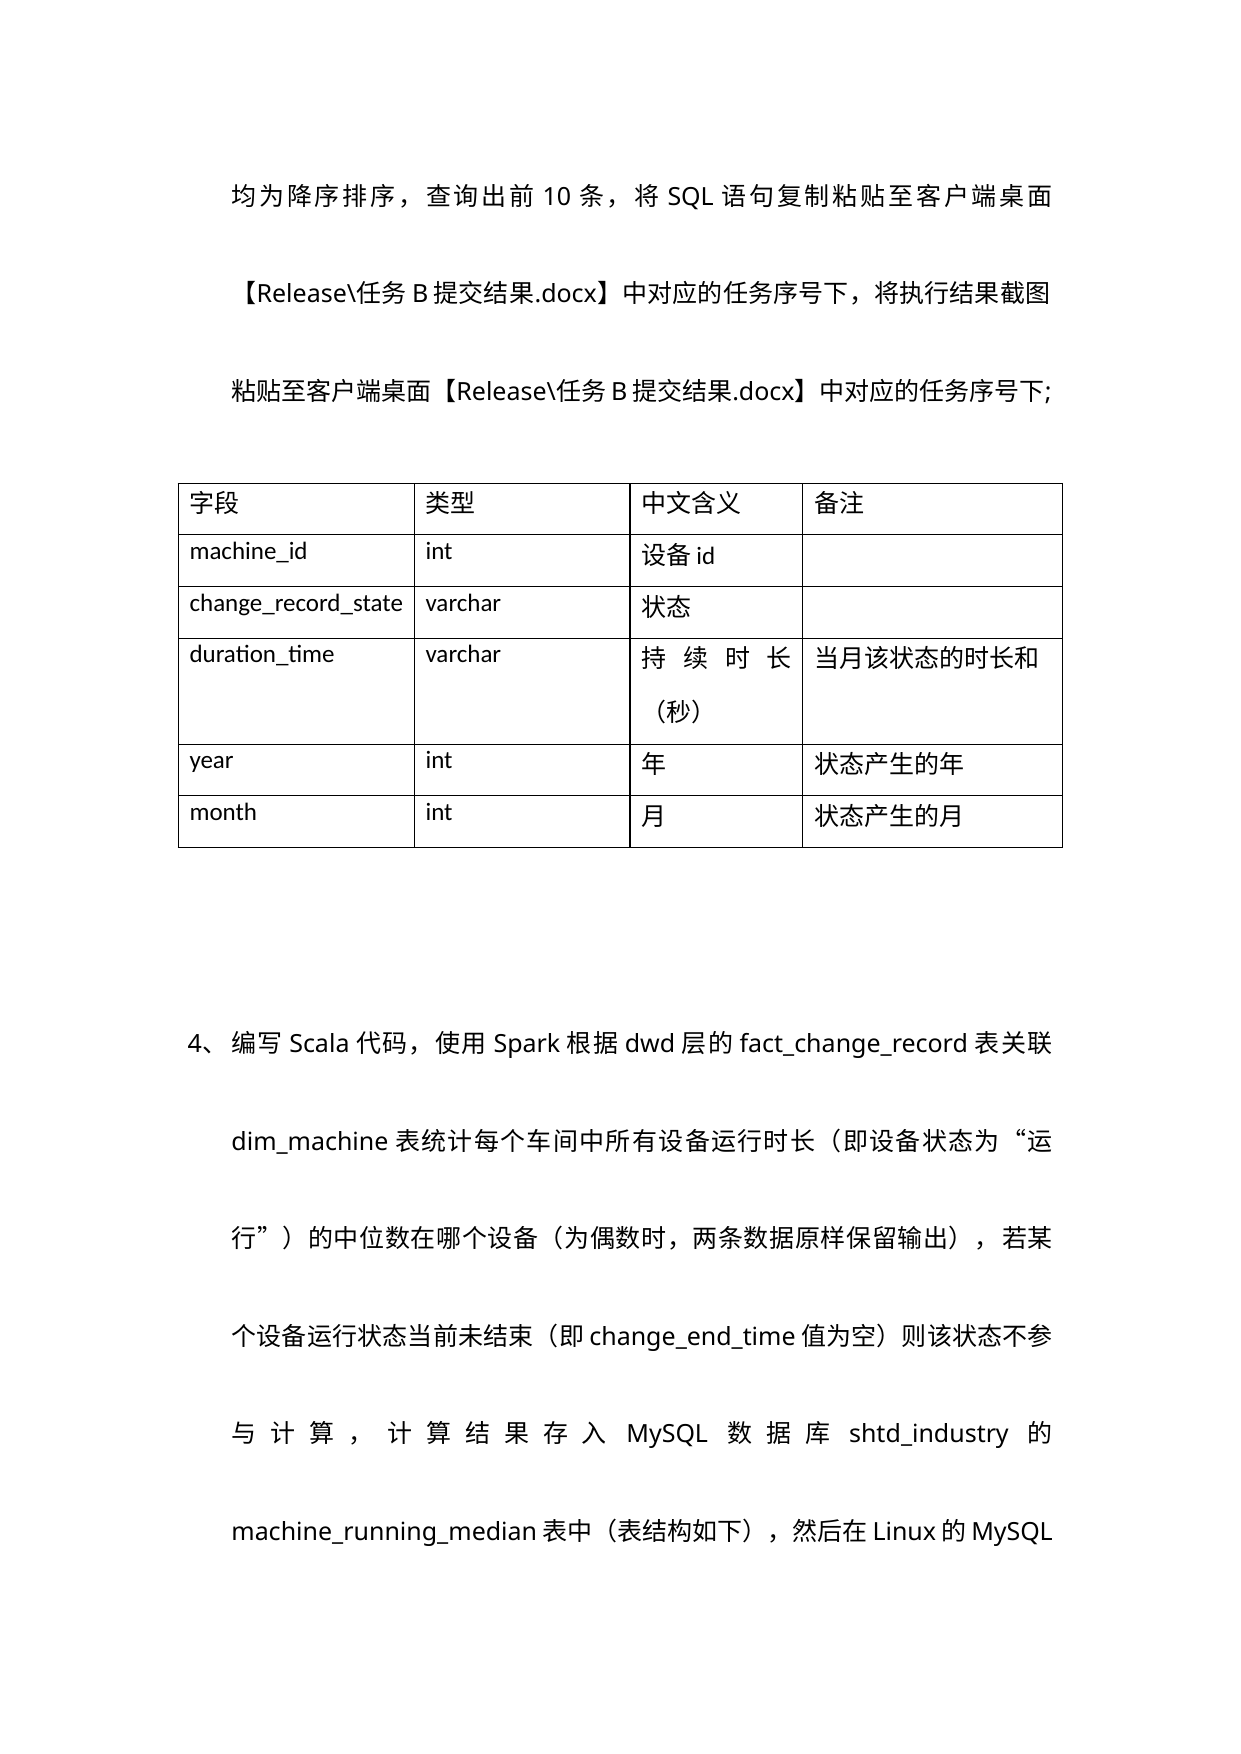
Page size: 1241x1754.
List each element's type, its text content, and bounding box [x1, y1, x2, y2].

table_cell 状态产生的月 [803, 796, 1062, 847]
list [187, 162, 1053, 422]
table_cell machine_id [179, 535, 414, 586]
table_cell change_record_state [179, 587, 414, 637]
table_cell 月 [631, 796, 802, 847]
table_cell 持续时长（秒） [631, 639, 802, 743]
table_cell month [179, 796, 414, 847]
table_cell duration_time [179, 639, 414, 743]
table_cell 设备id [631, 535, 802, 586]
table_cell year [179, 745, 414, 795]
table_header 类型 [415, 484, 629, 534]
table_cell 年 [631, 745, 802, 795]
table_cell varchar [415, 639, 629, 743]
table_cell 状态产生的年 [803, 745, 1062, 795]
table_cell int [415, 796, 629, 847]
table_cell [803, 535, 1062, 586]
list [187, 1009, 1053, 1562]
table_cell [803, 587, 1062, 637]
table_cell int [415, 745, 629, 795]
table_header 备注 [803, 484, 1062, 534]
table_cell int [415, 535, 629, 586]
table_cell 当月该状态的时长和 [803, 639, 1062, 743]
table_header 字段 [179, 484, 414, 534]
table_header 中文含义 [631, 484, 802, 534]
table_cell varchar [415, 587, 629, 637]
table_cell 状态 [631, 587, 802, 637]
